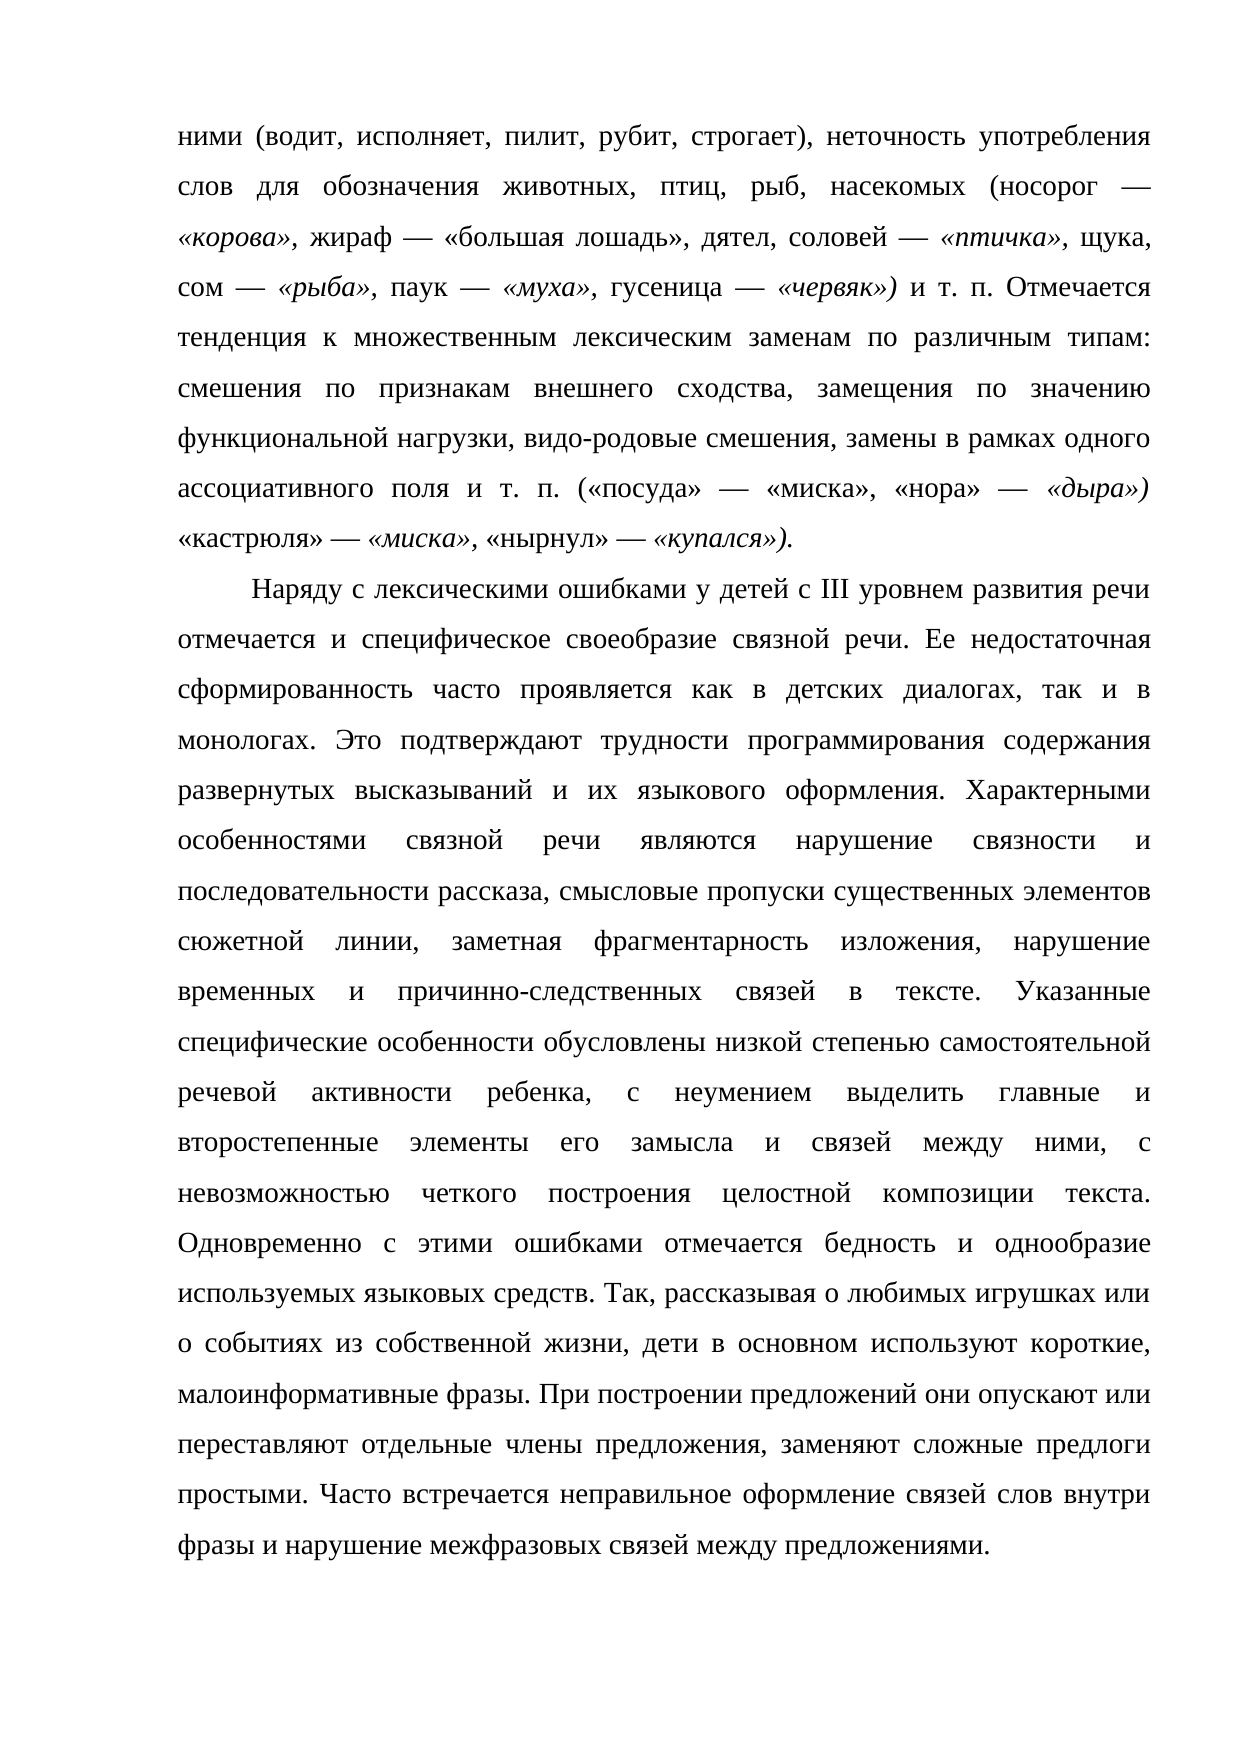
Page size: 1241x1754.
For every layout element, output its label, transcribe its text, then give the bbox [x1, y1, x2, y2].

text Наряду с лексическими ошибками у детей с III уровнем развития речи отмечается и специфическое своеобразие связной речи. Ее недостаточная сформированность часто проявляется как в детских диалогах, так и в монологах. Это подтверждают трудности программирования содержания развернутых высказываний и их языкового оформления. Характерными особенностями связной речи являются нарушение связности и последовательности рассказа, смысловые пропуски существенных элементов сюжетной линии, заметная фрагментарность изложения, нарушение временных и причинно-следственных связей в тексте. Указанные специфические особенности обусловлены низкой степенью самостоятельной речевой активности ребенка, с неумением выделить главные и второстепенные элементы его замысла и связей между ними, с невозможностью четкого построения целостной композиции текста. Одновременно с этими ошибками отмечается бедность и однообразие используемых языковых средств. Так, рассказывая о любимых игрушках или о событиях из собственной жизни, дети в основном используют короткие, малоинформативные фразы. При построении предложений они опускают или переставляют отдельные члены предложения, заменяют сложные предлоги простыми. Часто встречается неправильное оформление связей слов внутри фразы и нарушение межфразовых связей между предложениями. [177, 571, 1152, 1560]
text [177, 118, 1152, 554]
